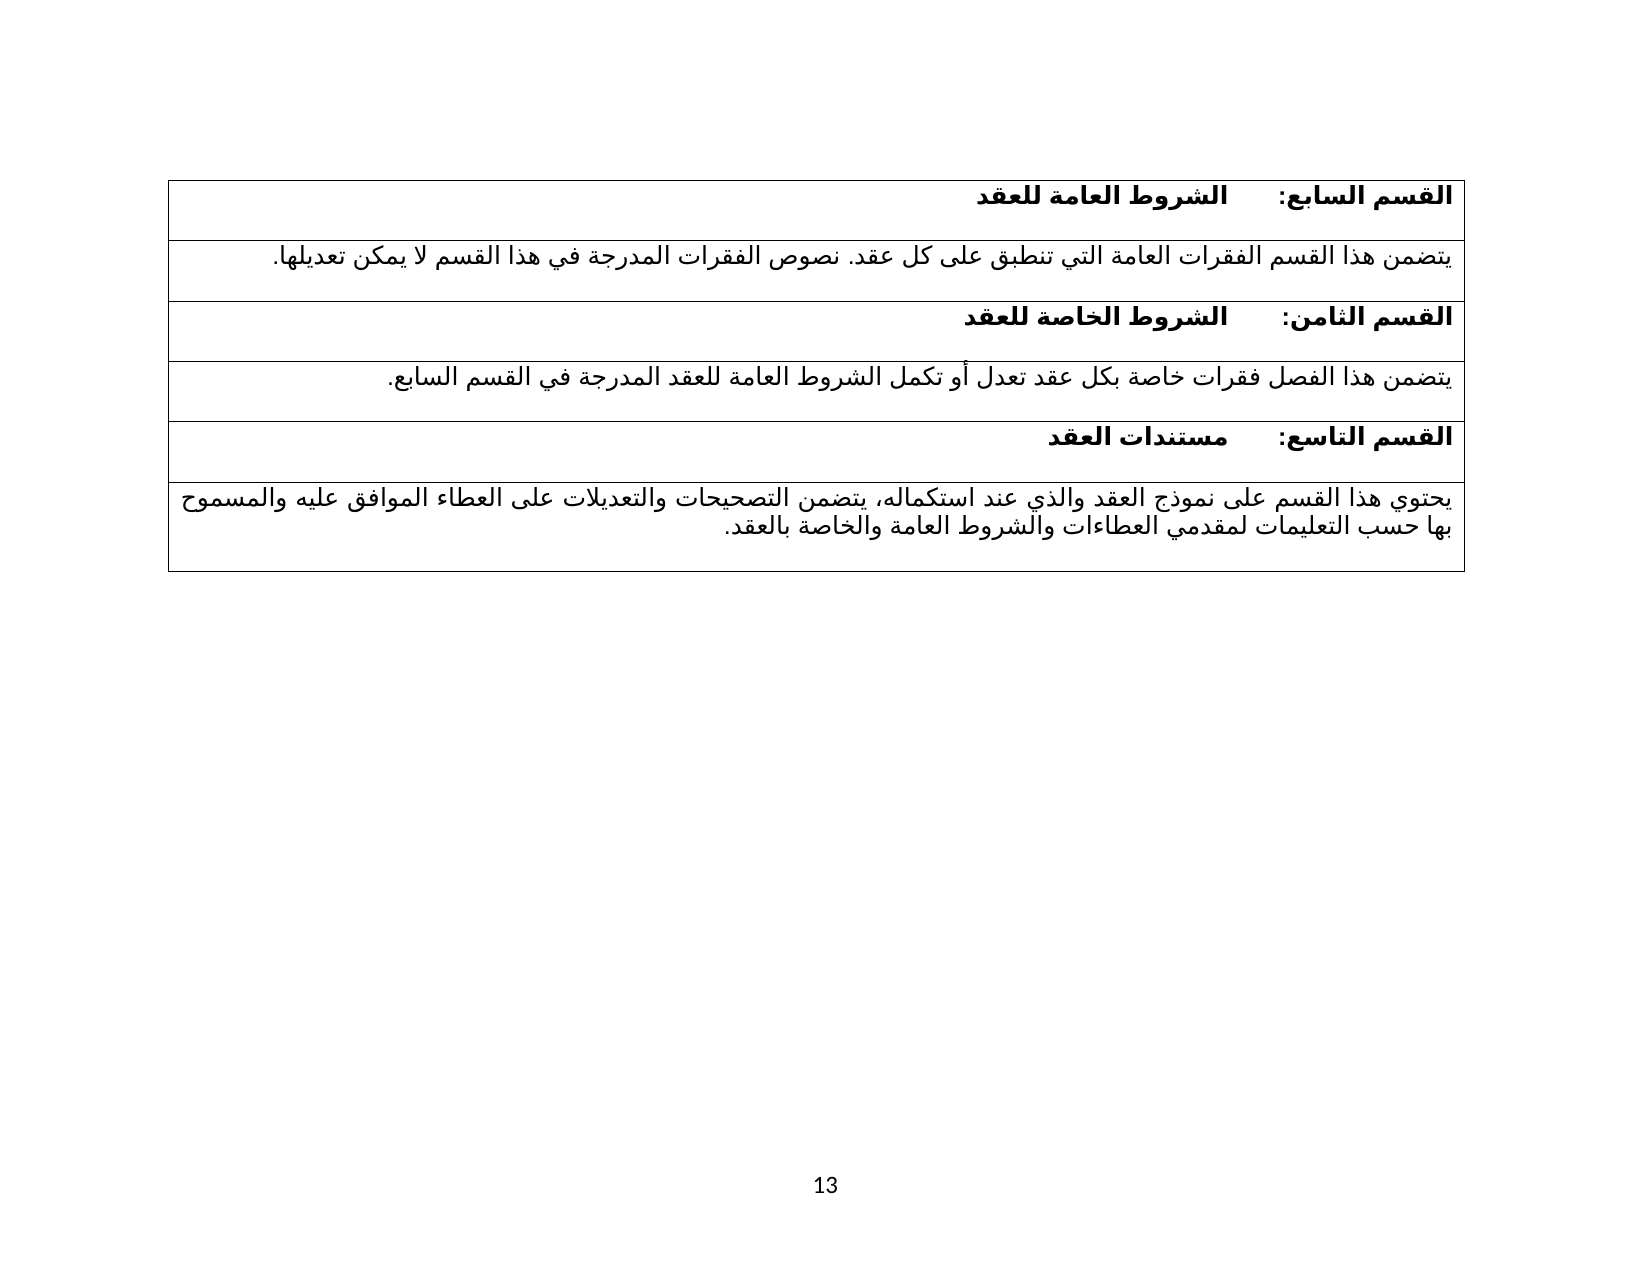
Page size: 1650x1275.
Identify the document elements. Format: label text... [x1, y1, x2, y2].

table_cell يتضمن هذا القسم الفقرات العامة التي تنطبق على كل عقد. نصوص الفقرات المدرجة في هذا القسم لا يمكن تعديلها. [169, 241, 1464, 301]
table_cell القسم التاسع: مستندات العقد [169, 422, 1464, 482]
table_cell القسم الثامن: الشروط الخاصة للعقد [169, 302, 1464, 361]
table_cell يتضمن هذا الفصل فقرات خاصة بكل عقد تعدل أو تكمل الشروط العامة للعقد المدرجة في القسم السابع. [169, 362, 1464, 421]
table_header القسم السابع: الشروط العامة للعقد [169, 181, 1464, 240]
table_cell يحتوي هذا القسم على نموذج العقد والذي عند استكماله، يتضمن التصحيحات والتعديلات على العطاء الموافق عليه والمسموح بها حسب التعليمات لمقدمي العطاءات والشروط العامة والخاصة بالعقد. [169, 483, 1464, 571]
